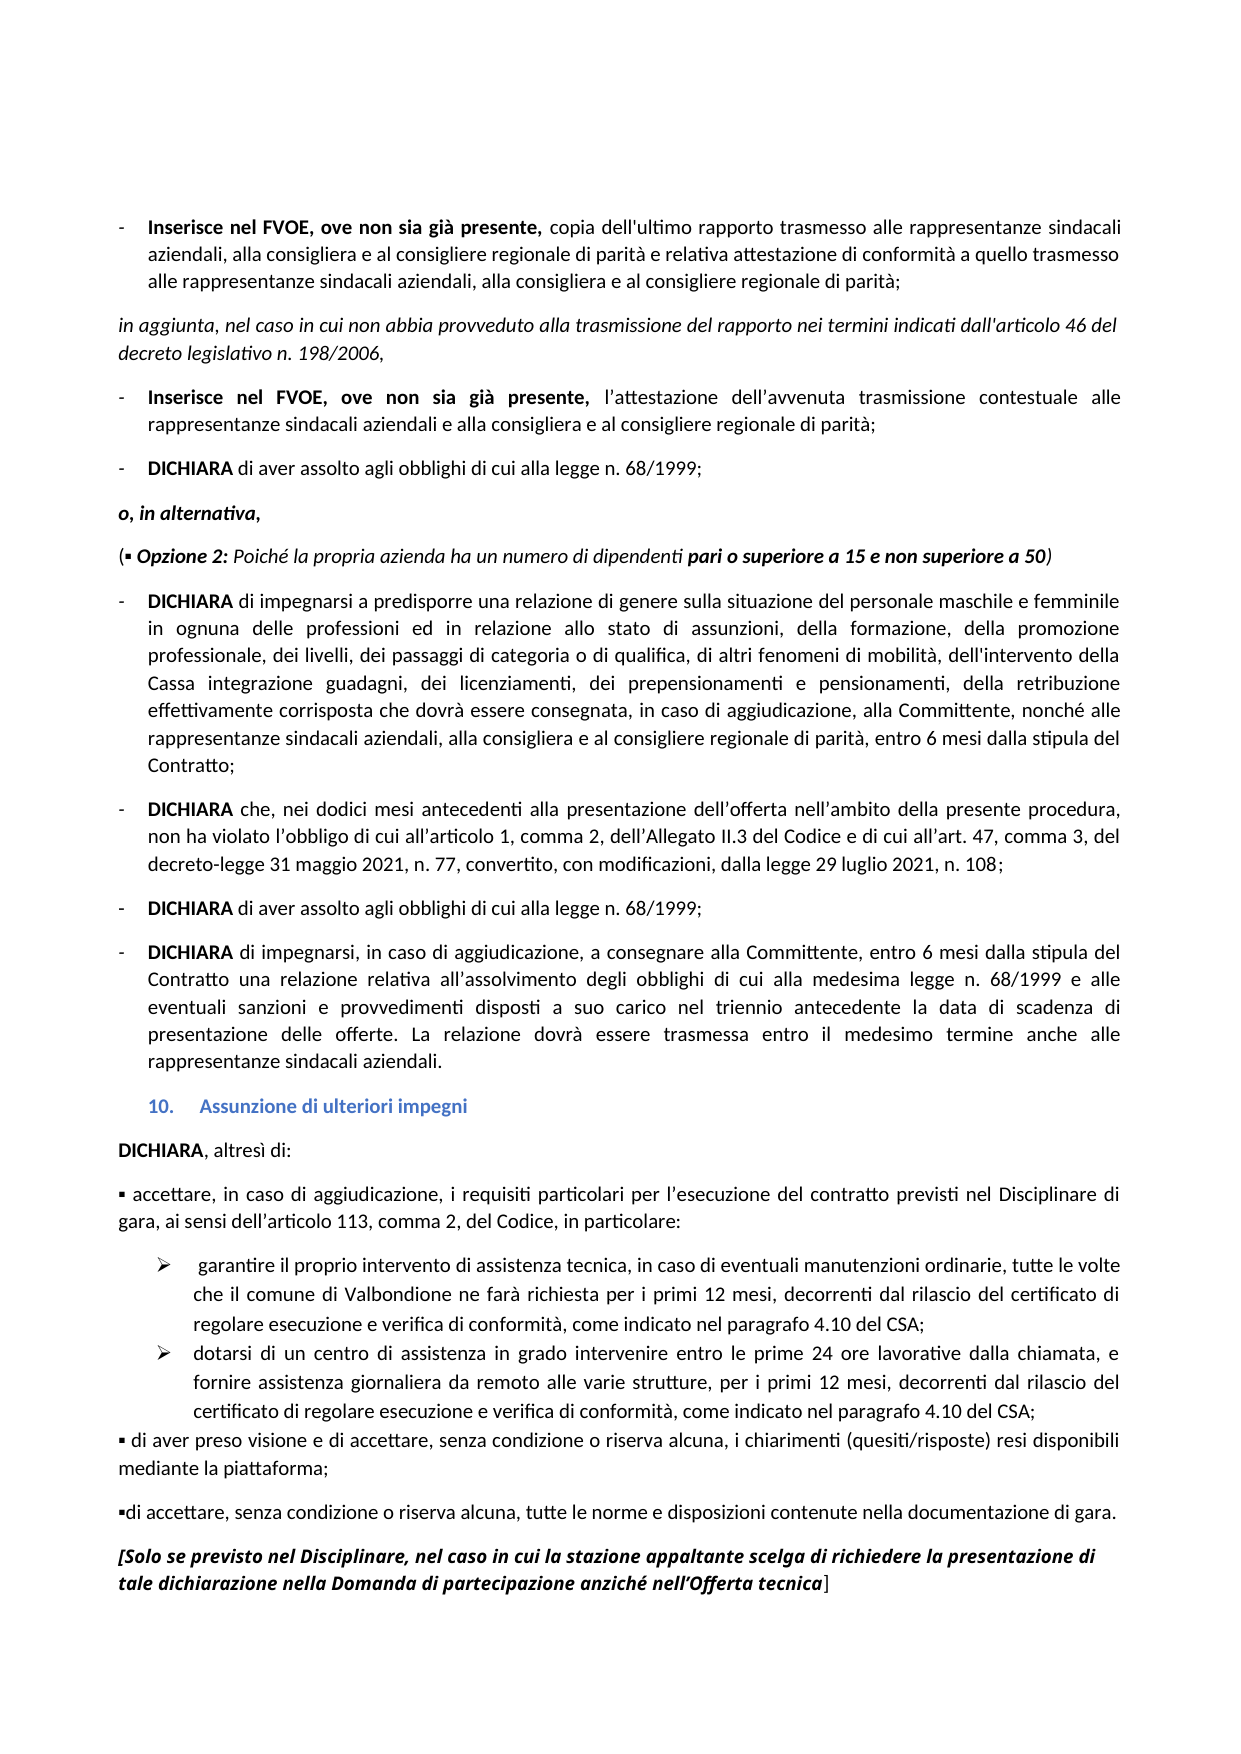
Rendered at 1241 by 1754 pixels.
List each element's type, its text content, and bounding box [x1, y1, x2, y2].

list dotarsi di un centro di assistenza in grado intervenire entro le prime 24 ore lavorative dalla chiamata, e fornire assistenza giornaliera da remoto alle varie strutture, per i primi 12 mesi, decorrenti dal rilascio del certificato di regolare esecuzione e verifica di conformità, come indicato nel paragrafo 4.10 del CSA; [156, 1340, 1122, 1424]
text - DICHIARA di impegnarsi a predisporre una relazione di genere sulla situazione del personale maschile e femminile in ognuna delle professioni ed in relazione allo stato di assunzioni, della formazione, della promozione professionale, dei livelli, dei passaggi di categoria o di qualifica, di altri fenomeni di mobilità, dell'intervento della Cassa integrazione guadagni, dei licenziamenti, dei prepensionamenti e pensionamenti, della retribuzione effettivamente corrisposta che dovrà essere consegnata, in caso di aggiudicazione, alla Committente, nonché alle rappresentanze sindacali aziendali, alla consigliera e al consigliere regionale di parità, entro 6 mesi dalla stipula del Contratto; [118, 588, 1122, 778]
text (▪ Opzione 2: Poiché la propria azienda ha un numero di dipendenti pari o superiore a 15 e non superiore a 50) [118, 544, 1122, 569]
text ▪di accettare, senza condizione o riserva alcuna, tutte le norme e disposizioni contenute nella documentazione di gara. [118, 1499, 1122, 1524]
text - DICHIARA di aver assolto agli obblighi di cui alla legge n. 68/1999; [118, 456, 1122, 481]
text ▪ di aver preso visione e di accettare, senza condizione o riserva alcuna, i chiarimenti (quesiti/risposte) resi disponibili mediante la piattaforma; [118, 1427, 1122, 1480]
text o, in alternativa, [118, 500, 1122, 525]
text in aggiunta, nel caso in cui non abbia provveduto alla trasmissione del rapporto nei termini indicati dall'articolo 46 del decreto legislativo n. 198/2006, [118, 313, 1122, 366]
text ▪ accettare, in caso di aggiudicazione, i requisiti particolari per l’esecuzione del contratto previsti nel Disciplinare di gara, ai sensi dell’articolo 113, comma 2, del Codice, in particolare: [118, 1181, 1122, 1234]
text - DICHIARA di impegnarsi, in caso di aggiudicazione, a consegnare alla Committente, entro 6 mesi dalla stipula del Contratto una relazione relativa all’assolvimento degli obblighi di cui alla medesima legge n. 68/1999 e alle eventuali sanzioni e provvedimenti disposti a suo carico nel triennio antecedente la data di scadenza di presentazione delle offerte. La relazione dovrà essere trasmessa entro il medesimo termine anche alle rappresentanze sindacali aziendali. [118, 939, 1122, 1074]
text - Inserisce nel FVOE, ove non sia già presente, copia dell'ultimo rapporto trasmesso alle rappresentanze sindacali aziendali, alla consigliera e al consigliere regionale di parità e relativa attestazione di conformità a quello trasmesso alle rappresentanze sindacali aziendali, alla consigliera e al consigliere regionale di parità; [118, 214, 1122, 294]
list Assunzione di ulteriori impegni [148, 1093, 1122, 1118]
text [Solo se previsto nel Disciplinare, nel caso in cui la stazione appaltante scelga di richiedere la presentazione di tale dichiarazione nella Domanda di partecipazione anziché nell’Offerta tecnica] [118, 1543, 1122, 1596]
list garantire il proprio intervento di assistenza tecnica, in caso di eventuali manutenzioni ordinarie, tutte le volte che il comune di Valbondione ne farà richiesta per i primi 12 mesi, decorrenti dal rilascio del certificato di regolare esecuzione e verifica di conformità, come indicato nel paragrafo 4.10 del CSA; [156, 1252, 1122, 1336]
text - Inserisce nel FVOE, ove non sia già presente, l’attestazione dell’avvenuta trasmissione contestuale alle rappresentanze sindacali aziendali e alla consigliera e al consigliere regionale di parità; [118, 384, 1122, 437]
text - DICHIARA di aver assolto agli obblighi di cui alla legge n. 68/1999; [118, 895, 1122, 921]
text DICHIARA, altresì di: [118, 1137, 1122, 1162]
text - DICHIARA che, nei dodici mesi antecedenti alla presentazione dell’offerta nell’ambito della presente procedura, non ha violato l’obbligo di cui all’articolo 1, comma 2, dell’Allegato II.3 del Codice e di cui all’art. 47, comma 3, del decreto-legge 31 maggio 2021, n. 77, convertito, con modificazioni, dalla legge 29 luglio 2021, n. 108; [118, 796, 1122, 876]
